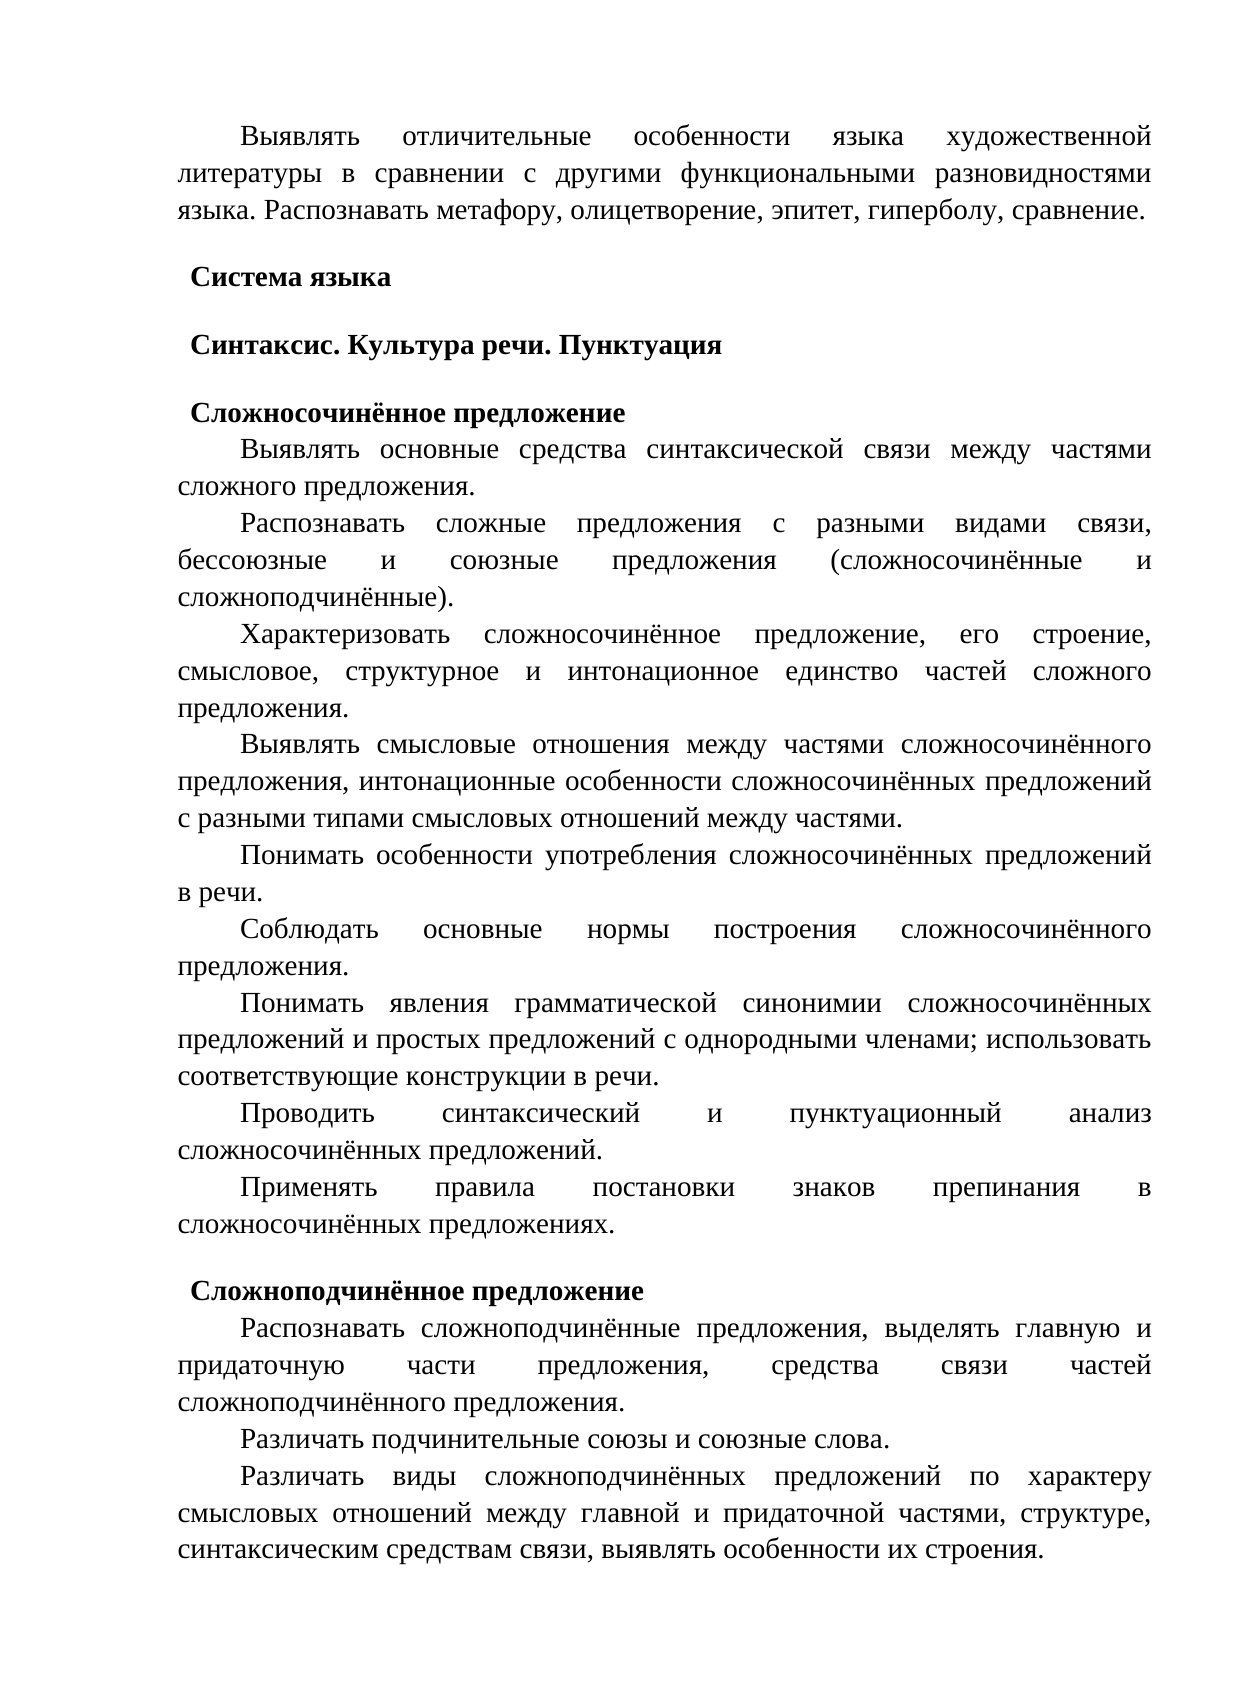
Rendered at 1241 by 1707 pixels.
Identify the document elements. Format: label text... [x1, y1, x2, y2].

text Характеризовать сложносочинённое предложение, его строение, смысловое, структурное и интонационное единство частей сложного предложения. [177, 616, 1152, 723]
text Распознавать сложные предложения с разными видами связи, бессоюзные и союзные предложения (сложносочинённые и сложноподчинённые). [177, 505, 1152, 613]
text Система языка [190, 259, 1152, 293]
text Выявлять смысловые отношения между частями сложносочинённого предложения, интонационные особенности сложносочинённых предложений с разными типами смысловых отношений между частями. [177, 727, 1152, 834]
text Понимать особенности употребления сложносочинённых предложений в речи. [177, 837, 1152, 908]
text Распознавать сложноподчинённые предложения, выделять главную и придаточную части предложения, средства связи частей сложноподчинённого предложения. [177, 1310, 1152, 1418]
text Применять правила постановки знаков препинания в сложносочинённых предложениях. [177, 1169, 1152, 1239]
text Выявлять основные средства синтаксической связи между частями сложного предложения. [177, 432, 1152, 502]
text Сложносочинённое предложение [190, 395, 1152, 428]
text Понимать явления грамматической синонимии сложно­сочинённых предложений и простых предложений с однородными членами; использовать соответствующие конструкции в речи. [177, 985, 1152, 1092]
text Соблюдать основные нормы построения сложносочинённого предложения. [177, 911, 1152, 981]
text Проводить синтаксический и пунктуационный анализ сложносочинённых предложений. [177, 1095, 1152, 1166]
text Различать виды сложноподчинённых предложений по характеру смысловых отношений между главной и придаточной частями, структуре, синтаксическим средствам связи, выявлять особенности их строения. [177, 1458, 1152, 1565]
text Различать подчинительные союзы и союзные слова. [177, 1421, 1152, 1454]
text Сложноподчинённое предложение [190, 1273, 1152, 1307]
text Cинтаксис. Культура речи. Пунктуация [190, 327, 1152, 361]
text Выявлять отличительные особенности языка художественной литературы в сравнении с другими функциональными разновидностями языка. Распознавать метафору, олицетворение, эпитет, гиперболу, сравнение. [177, 118, 1152, 225]
